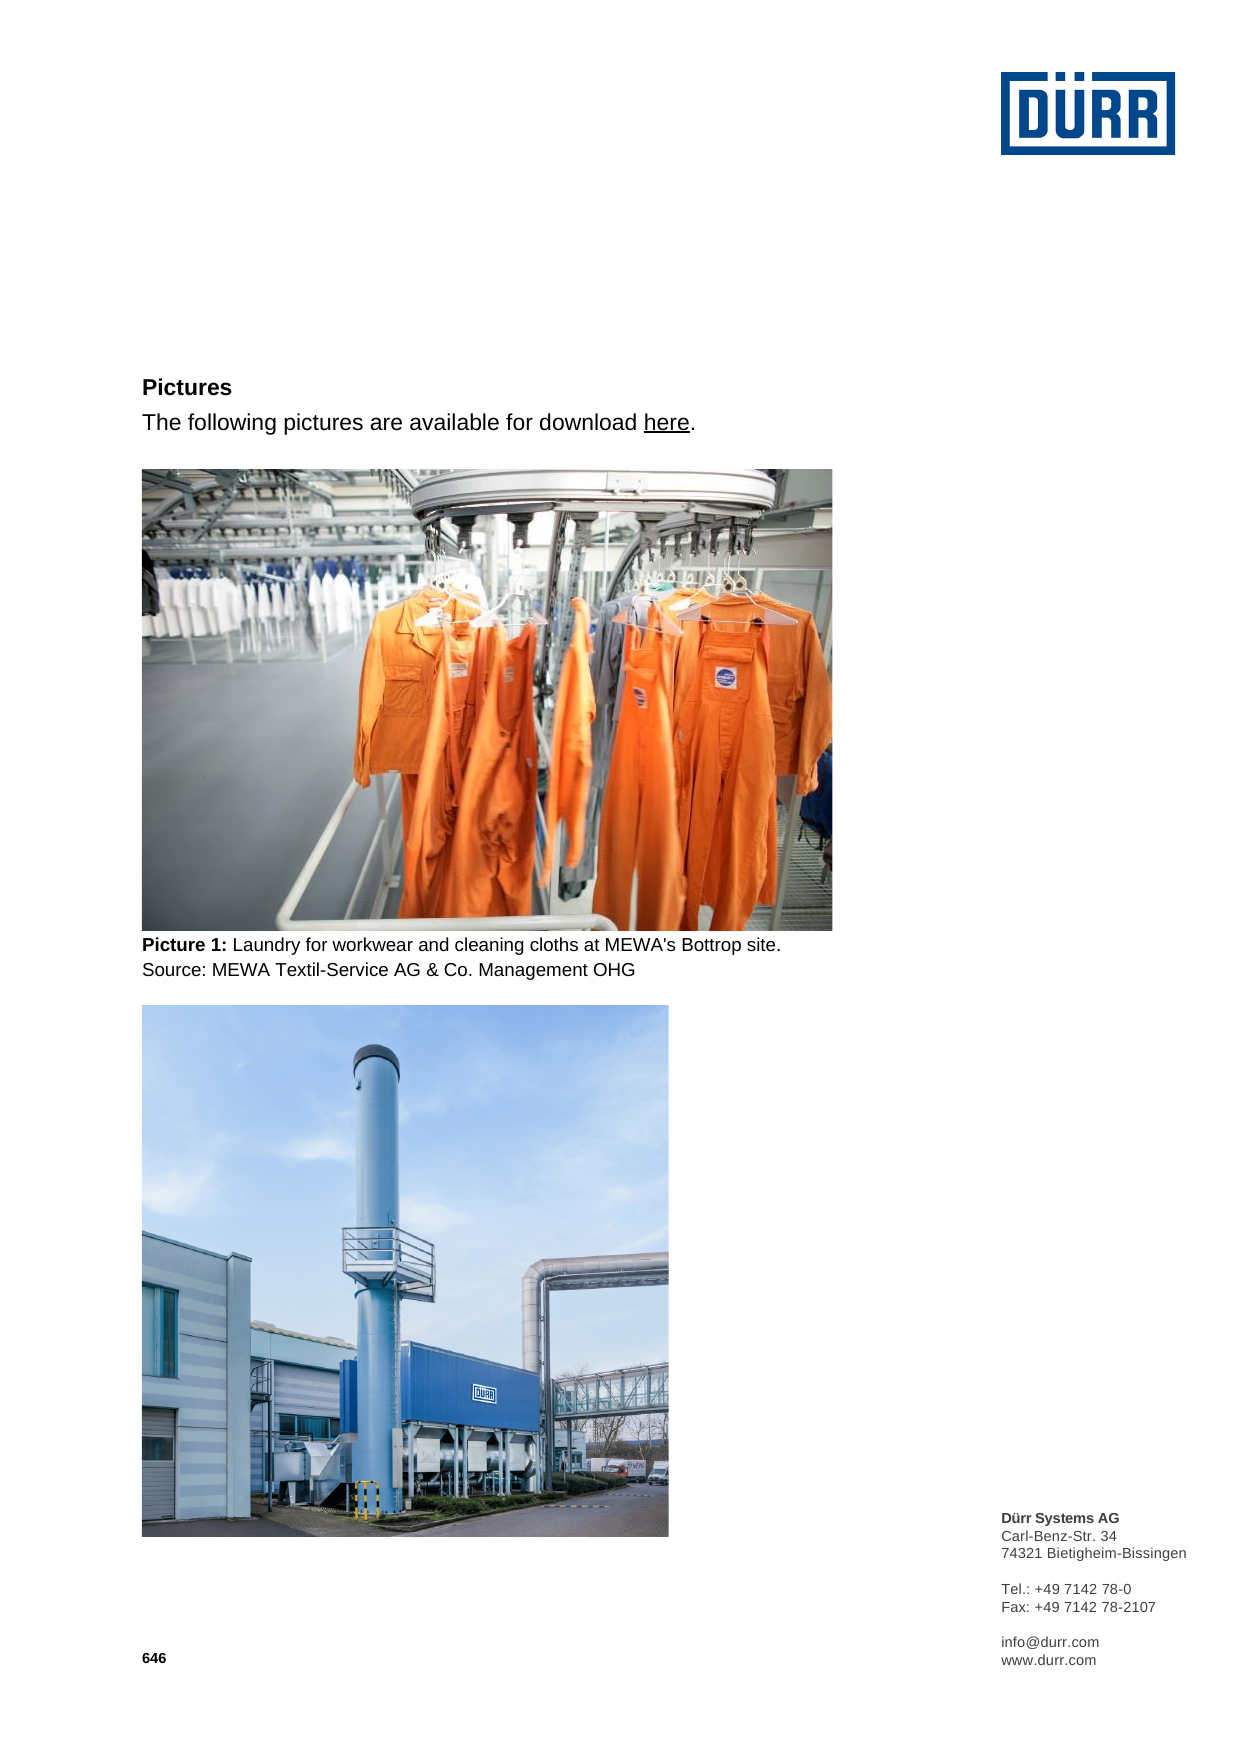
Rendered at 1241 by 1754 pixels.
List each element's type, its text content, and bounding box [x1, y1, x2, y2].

text Source: MEWA Textil-Service AG & Co. Management OHG [142, 955, 951, 980]
picture [1001, 72, 1175, 155]
picture [141, 1005, 669, 1537]
picture [141, 469, 833, 931]
text Pictures [142, 366, 951, 401]
text Picture 1: Laundry for workwear and cleaning cloths at MEWA's Bottrop site. [142, 930, 951, 955]
text The following pictures are available for download here. [142, 401, 951, 435]
